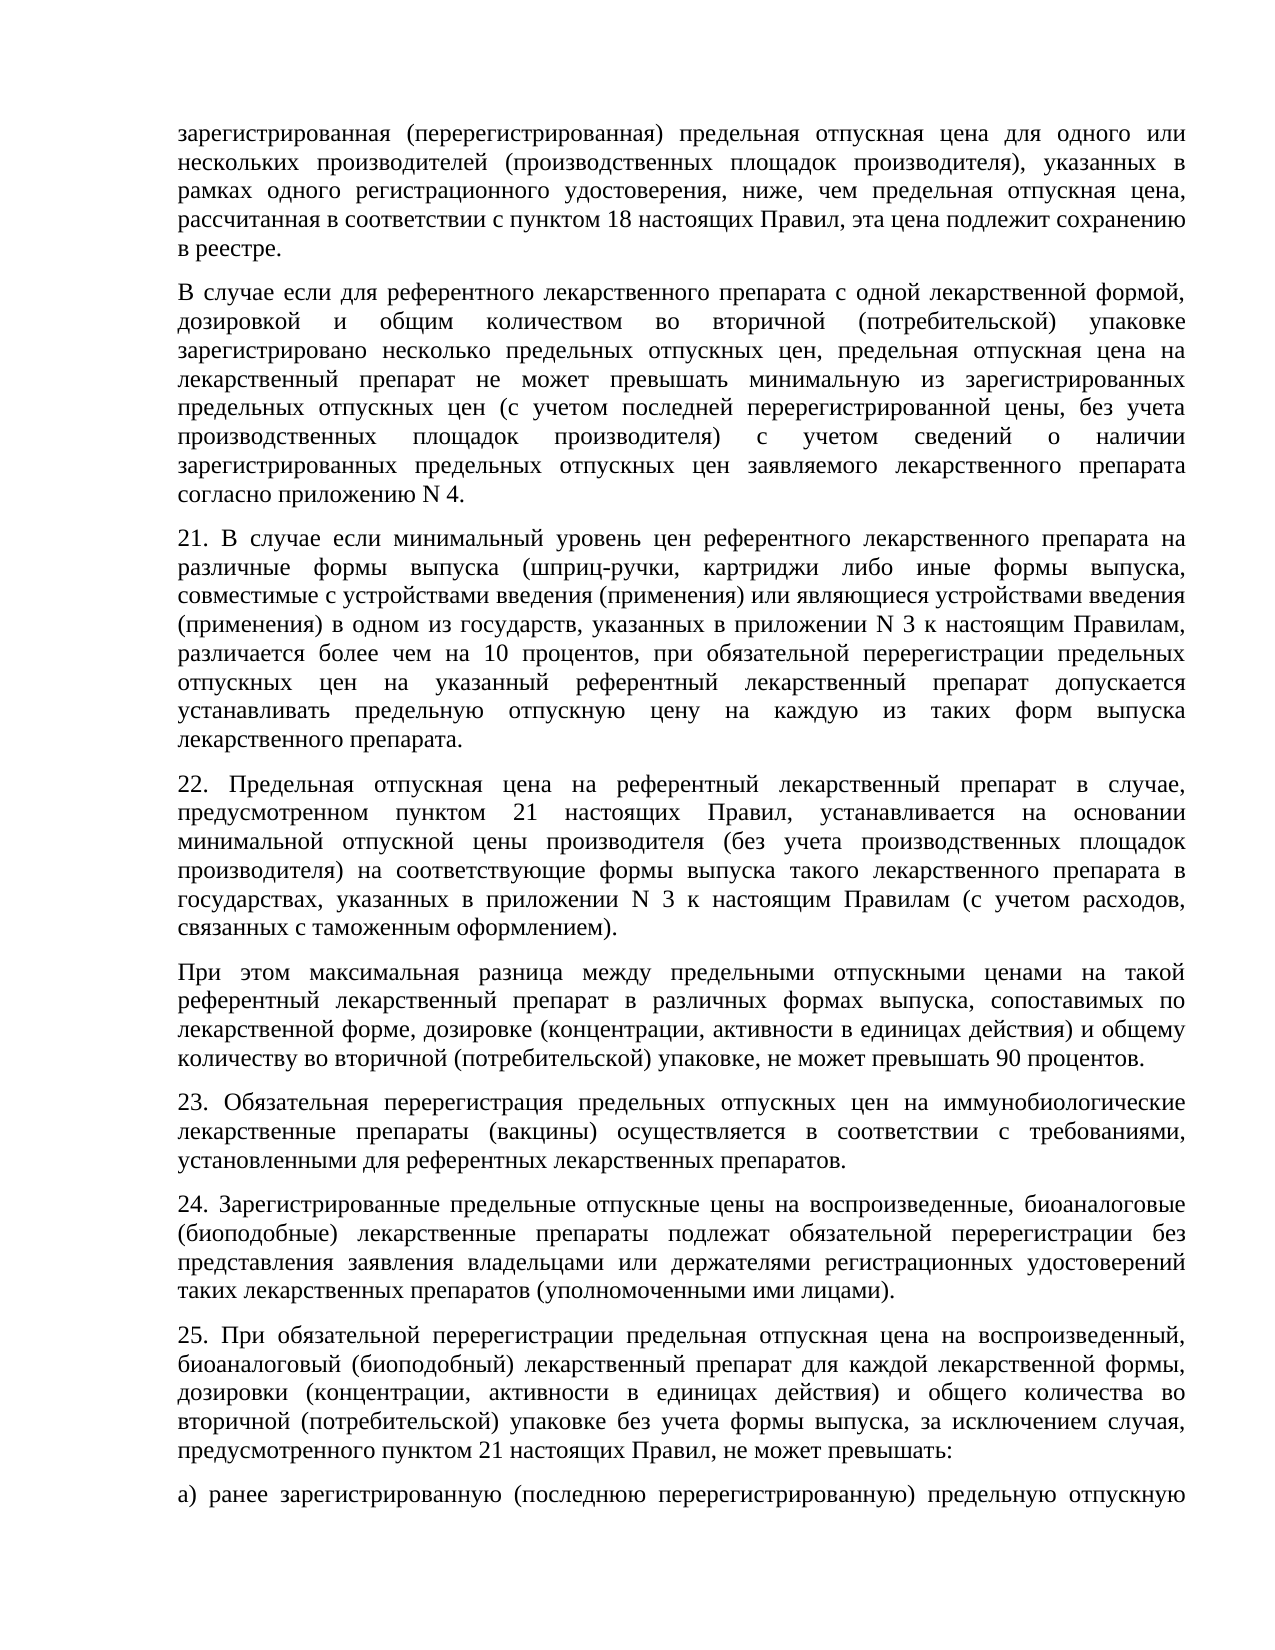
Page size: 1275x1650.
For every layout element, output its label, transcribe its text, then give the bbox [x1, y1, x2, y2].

text 21. В случае если минимальный уровень цен референтного лекарственного препарата на различные формы выпуска (шприц-ручки, картриджи либо иные формы выпуска, совместимые с устройствами введения (применения) или являющиеся устройствами введения (применения) в одном из государств, указанных в приложении N 3 к настоящим Правилам, различается более чем на 10 процентов, при обязательной перерегистрации предельных отпускных цен на указанный референтный лекарственный препарат допускается устанавливать предельную отпускную цену на каждую из таких форм выпуска лекарственного препарата. [177, 523, 1186, 753]
text 22. Предельная отпускная цена на референтный лекарственный препарат в случае, предусмотренном пунктом 21 настоящих Правил, устанавливается на основании минимальной отпускной цены производителя (без учета производственных площадок производителя) на соответствующие формы выпуска такого лекарственного препарата в государствах, указанных в приложении N 3 к настоящим Правилам (с учетом расходов, связанных с таможенным оформлением). [177, 769, 1186, 941]
text При этом максимальная разница между предельными отпускными ценами на такой референтный лекарственный препарат в различных формах выпуска, сопоставимых по лекарственной форме, дозировке (концентрации, активности в единицах действия) и общему количеству во вторичной (потребительской) упаковке, не может превышать 90 процентов. [177, 957, 1186, 1072]
text 23. Обязательная перерегистрация предельных отпускных цен на иммунобиологические лекарственные препараты (вакцины) осуществляется в соответствии с требованиями, установленными для референтных лекарственных препаратов. [177, 1087, 1186, 1174]
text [177, 118, 1186, 262]
text В случае если для референтного лекарственного препарата с одной лекарственной формой, дозировкой и общим количеством во вторичной (потребительской) упаковке зарегистрировано несколько предельных отпускных цен, предельная отпускная цена на лекарственный препарат не может превышать минимальную из зарегистрированных предельных отпускных цен (с учетом последней перерегистрированной цены, без учета производственных площадок производителя) с учетом сведений о наличии зарегистрированных предельных отпускных цен заявляемого лекарственного препарата согласно приложению N 4. [177, 277, 1186, 507]
text 24. Зарегистрированные предельные отпускные цены на воспроизведенные, биоаналоговые (биоподобные) лекарственные препараты подлежат обязательной перерегистрации без представления заявления владельцами или держателями регистрационных удостоверений таких лекарственных препаратов (уполномоченными ими лицами). [177, 1189, 1186, 1304]
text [177, 1479, 1186, 1508]
text 25. При обязательной перерегистрации предельная отпускная цена на воспроизведенный, биоаналоговый (биоподобный) лекарственный препарат для каждой лекарственной формы, дозировки (концентрации, активности в единицах действия) и общего количества во вторичной (потребительской) упаковке без учета формы выпуска, за исключением случая, предусмотренного пунктом 21 настоящих Правил, не может превышать: [177, 1320, 1186, 1464]
